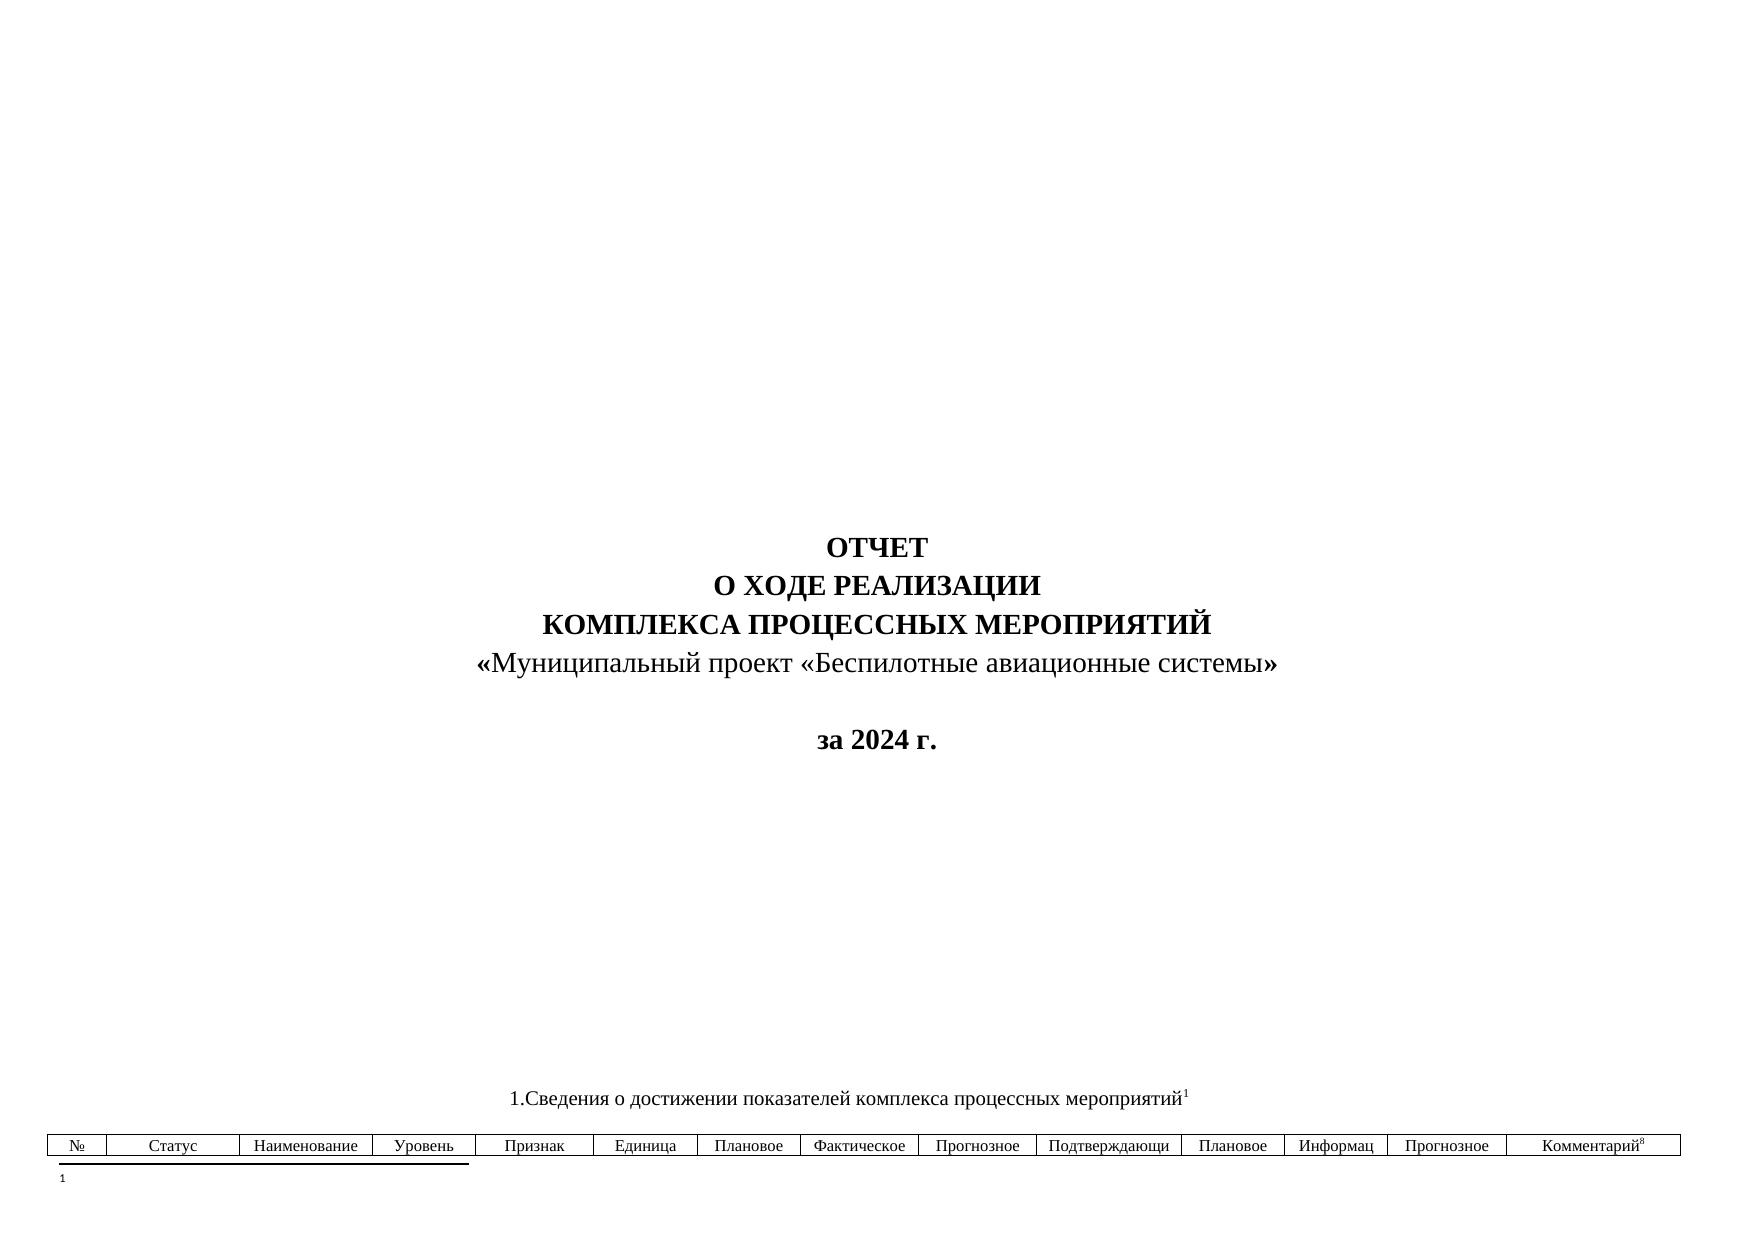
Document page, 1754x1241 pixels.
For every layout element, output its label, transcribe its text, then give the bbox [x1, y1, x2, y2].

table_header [698, 1135, 800, 1154]
list «Муниципальный проект «Беспилотные авиационные системы» [59, 645, 1695, 679]
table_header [240, 1135, 372, 1154]
list за 2024 г. [59, 722, 1695, 756]
list ОТЧЕТ [59, 530, 1695, 563]
table_header № п/п [48, 1135, 106, 1154]
list КОМПЛЕКСА ПРОЦЕССНЫХ МЕРОПРИЯТИЙ [59, 607, 1695, 640]
list 1.Сведения о достижении показателей комплекса процессных мероприятий [59, 1086, 1639, 1110]
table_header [1285, 1135, 1387, 1154]
table_header Комментарий [1507, 1135, 1680, 1154]
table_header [801, 1135, 918, 1154]
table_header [1388, 1135, 1506, 1154]
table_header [919, 1135, 1036, 1154]
table_header Уровень показателя [373, 1135, 475, 1154]
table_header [594, 1135, 697, 1154]
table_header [1037, 1135, 1181, 1154]
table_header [107, 1135, 239, 1154]
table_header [1182, 1135, 1284, 1154]
list О ХОДЕ РЕАЛИЗАЦИИ [59, 568, 1695, 602]
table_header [476, 1135, 593, 1154]
